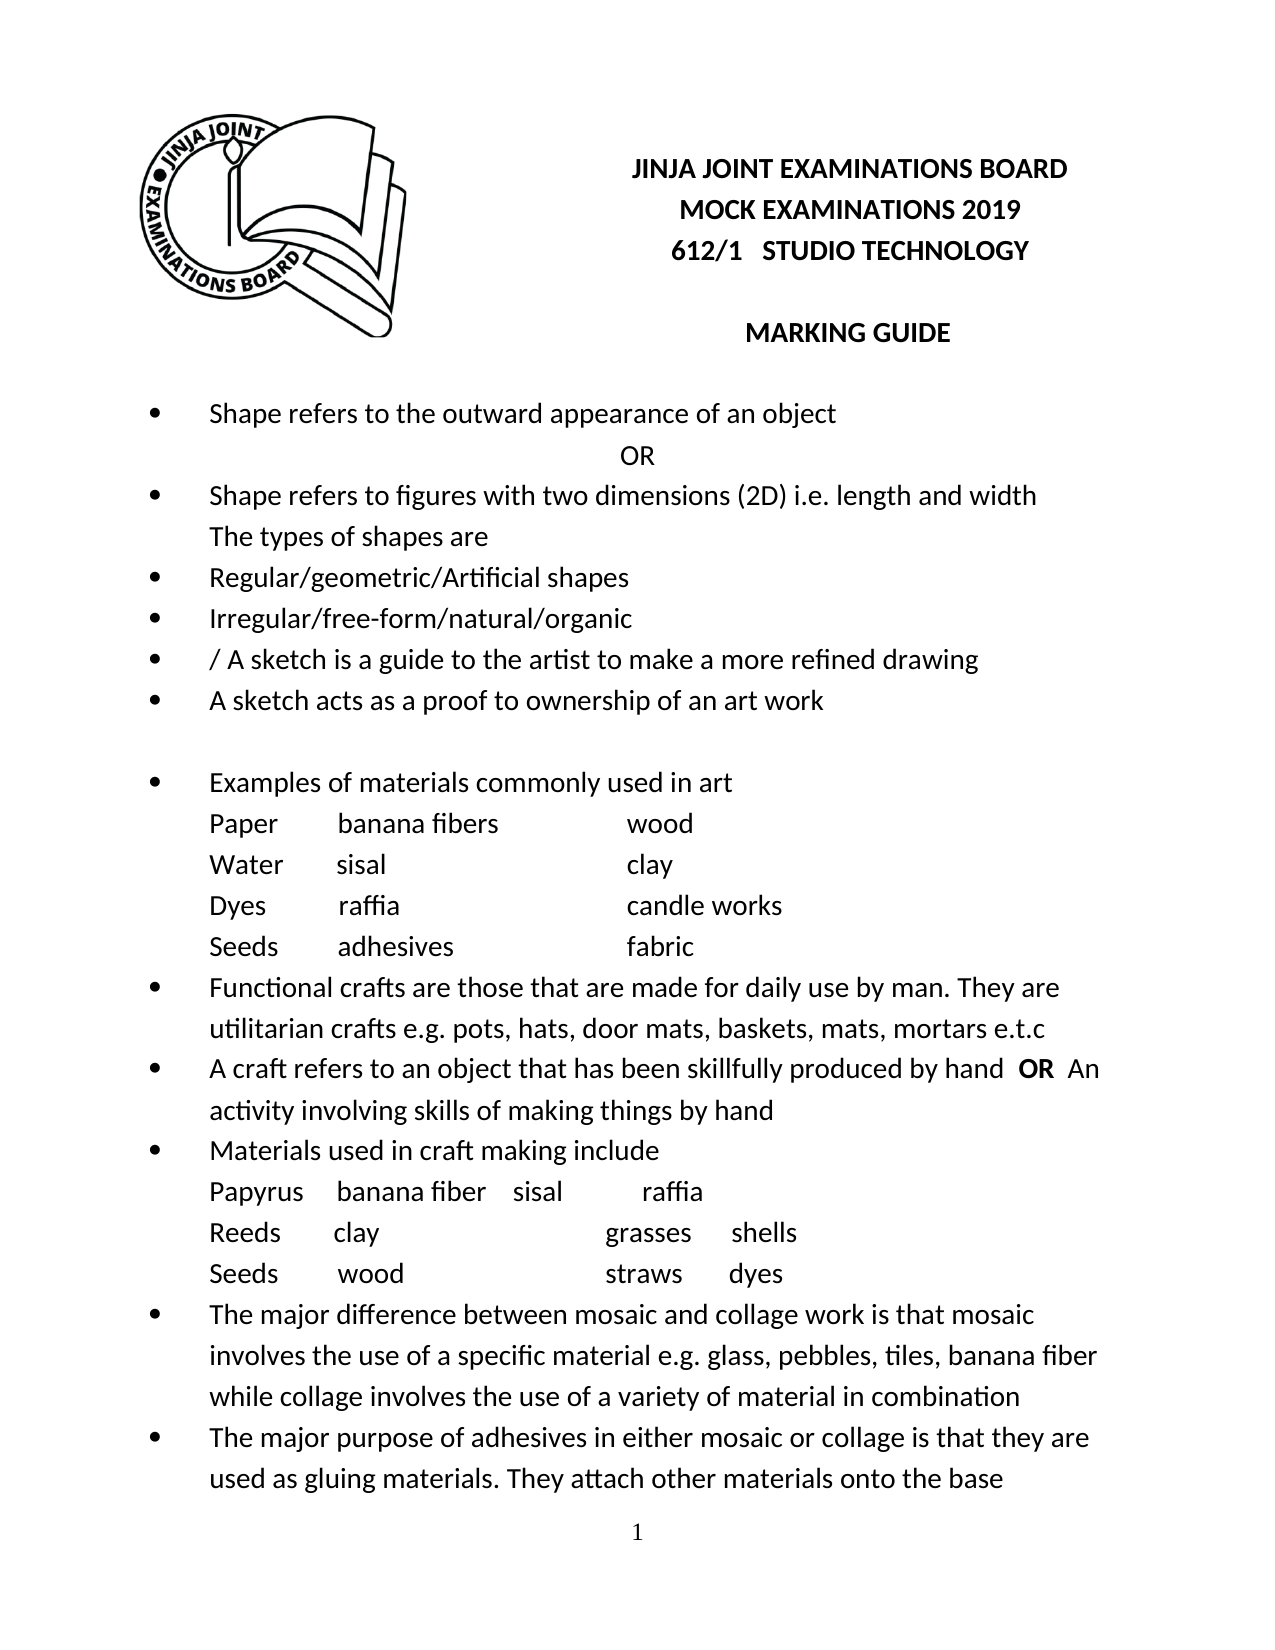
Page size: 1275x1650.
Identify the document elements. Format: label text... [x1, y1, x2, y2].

list Regular/geometric/Artificial shapes [150, 559, 1125, 595]
list MOCK EXAMINATIONS 2019 [407, 191, 1125, 227]
list Shape refers to the outward appearance of an object [150, 396, 1125, 431]
list Seeds adhesives fabric [150, 928, 1125, 963]
list The major purpose of adhesives in either mosaic or collage is that they are used as gluing materials. They attach other materials onto the base [150, 1419, 1125, 1496]
list JINJA JOINT EXAMINATIONS BOARD [406, 150, 1125, 186]
list 612/1 STUDIO TECHNOLOGY [404, 232, 1125, 267]
list A craft refers to an object that has been skillfully produced by hand OR An activity involving skills of making things by hand [150, 1051, 1125, 1127]
list Examples of materials commonly used in art [150, 764, 1125, 800]
list The types of shapes are [150, 518, 1125, 554]
list Seeds wood straws dyes [150, 1255, 1125, 1291]
list Papyrus banana fiber sisal raffia [150, 1173, 1125, 1209]
list A sketch acts as a proof to ownership of an art work [150, 682, 1125, 718]
list MARKING GUIDE [300, 314, 1125, 349]
list OR [150, 437, 1125, 472]
list Dyes raffia candle works [150, 887, 1125, 922]
list / A sketch is a guide to the artist to make a more refined drawing [150, 641, 1125, 677]
list Materials used in craft making include [150, 1132, 1125, 1168]
list Irregular/free-form/natural/organic [150, 600, 1125, 636]
list The major difference between mosaic and collage work is that mosaic involves the use of a specific material e.g. glass, pebbles, tiles, banana fiber while collage involves the use of a variety of material in combination [150, 1296, 1125, 1414]
picture [139, 110, 407, 336]
list Functional crafts are those that are made for daily use by man. They are utilitarian crafts e.g. pots, hats, door mats, baskets, mats, mortars e.t.c [150, 969, 1125, 1045]
list Reeds clay grasses shells [150, 1214, 1125, 1250]
list Shape refers to figures with two dimensions (2D) i.e. length and width [150, 477, 1125, 513]
list Water sisal clay [150, 846, 1125, 882]
list Paper banana fibers wood [150, 805, 1125, 841]
